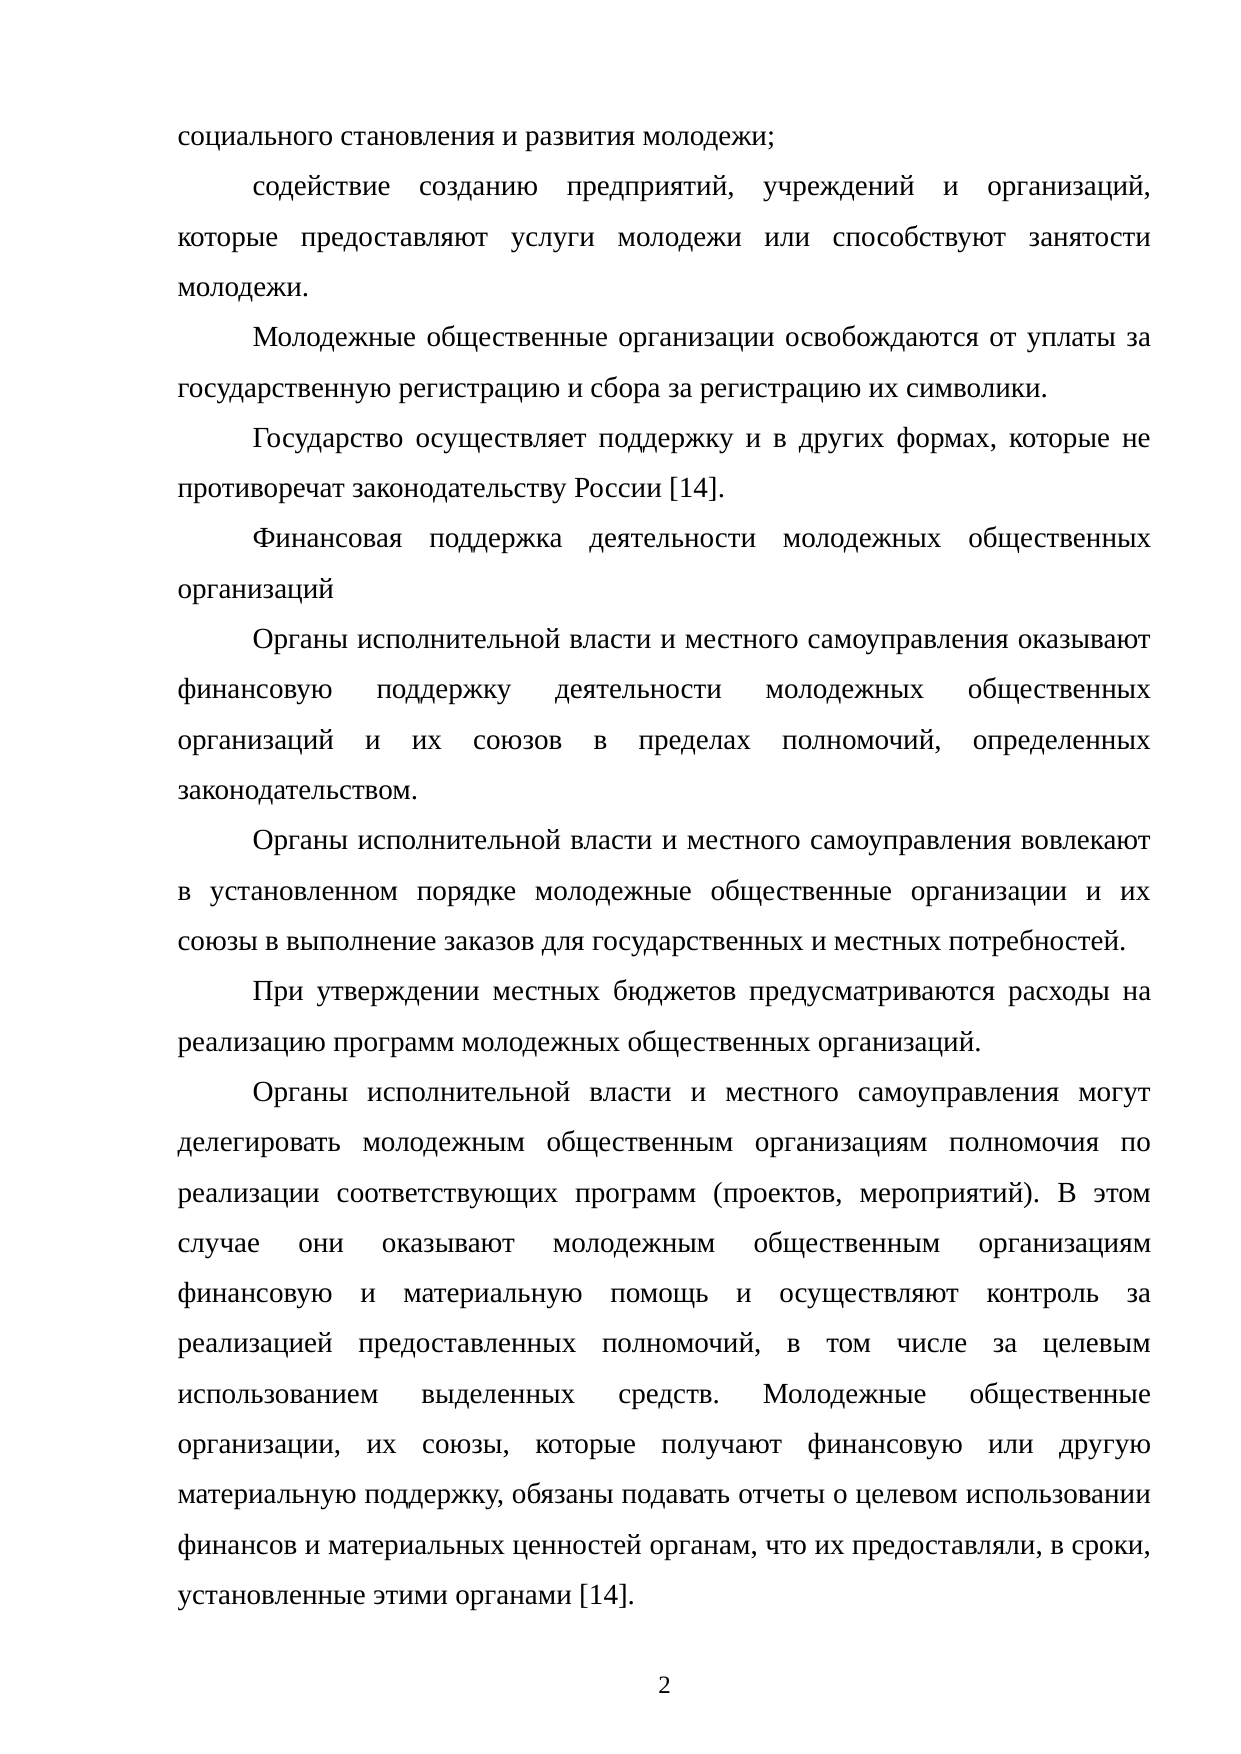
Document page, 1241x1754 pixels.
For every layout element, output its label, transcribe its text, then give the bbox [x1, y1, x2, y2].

text Органы исполнительной власти и местного самоуправления могут делегировать молодежным общественным организациям полномочия по реализации соответствующих программ (проектов, мероприятий). В этом случае они оказывают молодежным общественным организациям финансовую и материальную помощь и осуществляют контроль за реализацией предоставленных полномочий, в том числе за целевым использованием выделенных средств. Молодежные общественные организации, их союзы, которые получают финансовую или другую материальную поддержку, обязаны подавать отчеты о целевом использовании финансов и материальных ценностей органам, что их предоставляли, в сроки, установленные этими органами [14]. [177, 1074, 1152, 1611]
text При утверждении местных бюджетов предусматриваются расходы на реализацию программ молодежных общественных организаций. [177, 973, 1152, 1057]
text Органы исполнительной власти и местного самоуправления оказывают финансовую поддержку деятельности молодежных общественных организаций и их союзов в пределах полномочий, определенных законодательством. [177, 621, 1152, 806]
text содействие созданию предприятий, учреждений и организаций, которые предоставляют услуги молодежи или способствуют занятости молодежи. [177, 168, 1152, 303]
text Финансовая поддержка деятельности молодежных общественных организаций [177, 521, 1152, 604]
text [177, 118, 1152, 152]
text Молодежные общественные организации освобождаются от уплаты за государственную регистрацию и сбора за регистрацию их символики. [177, 319, 1152, 403]
text Органы исполнительной власти и местного самоуправления вовлекают в установленном порядке молодежные общественные организации и их союзы в выполнение заказов для государственных и местных потребностей. [177, 822, 1152, 957]
text Государство осуществляет поддержку и в других формах, которые не противоречат законодательству России [14]. [177, 420, 1152, 504]
